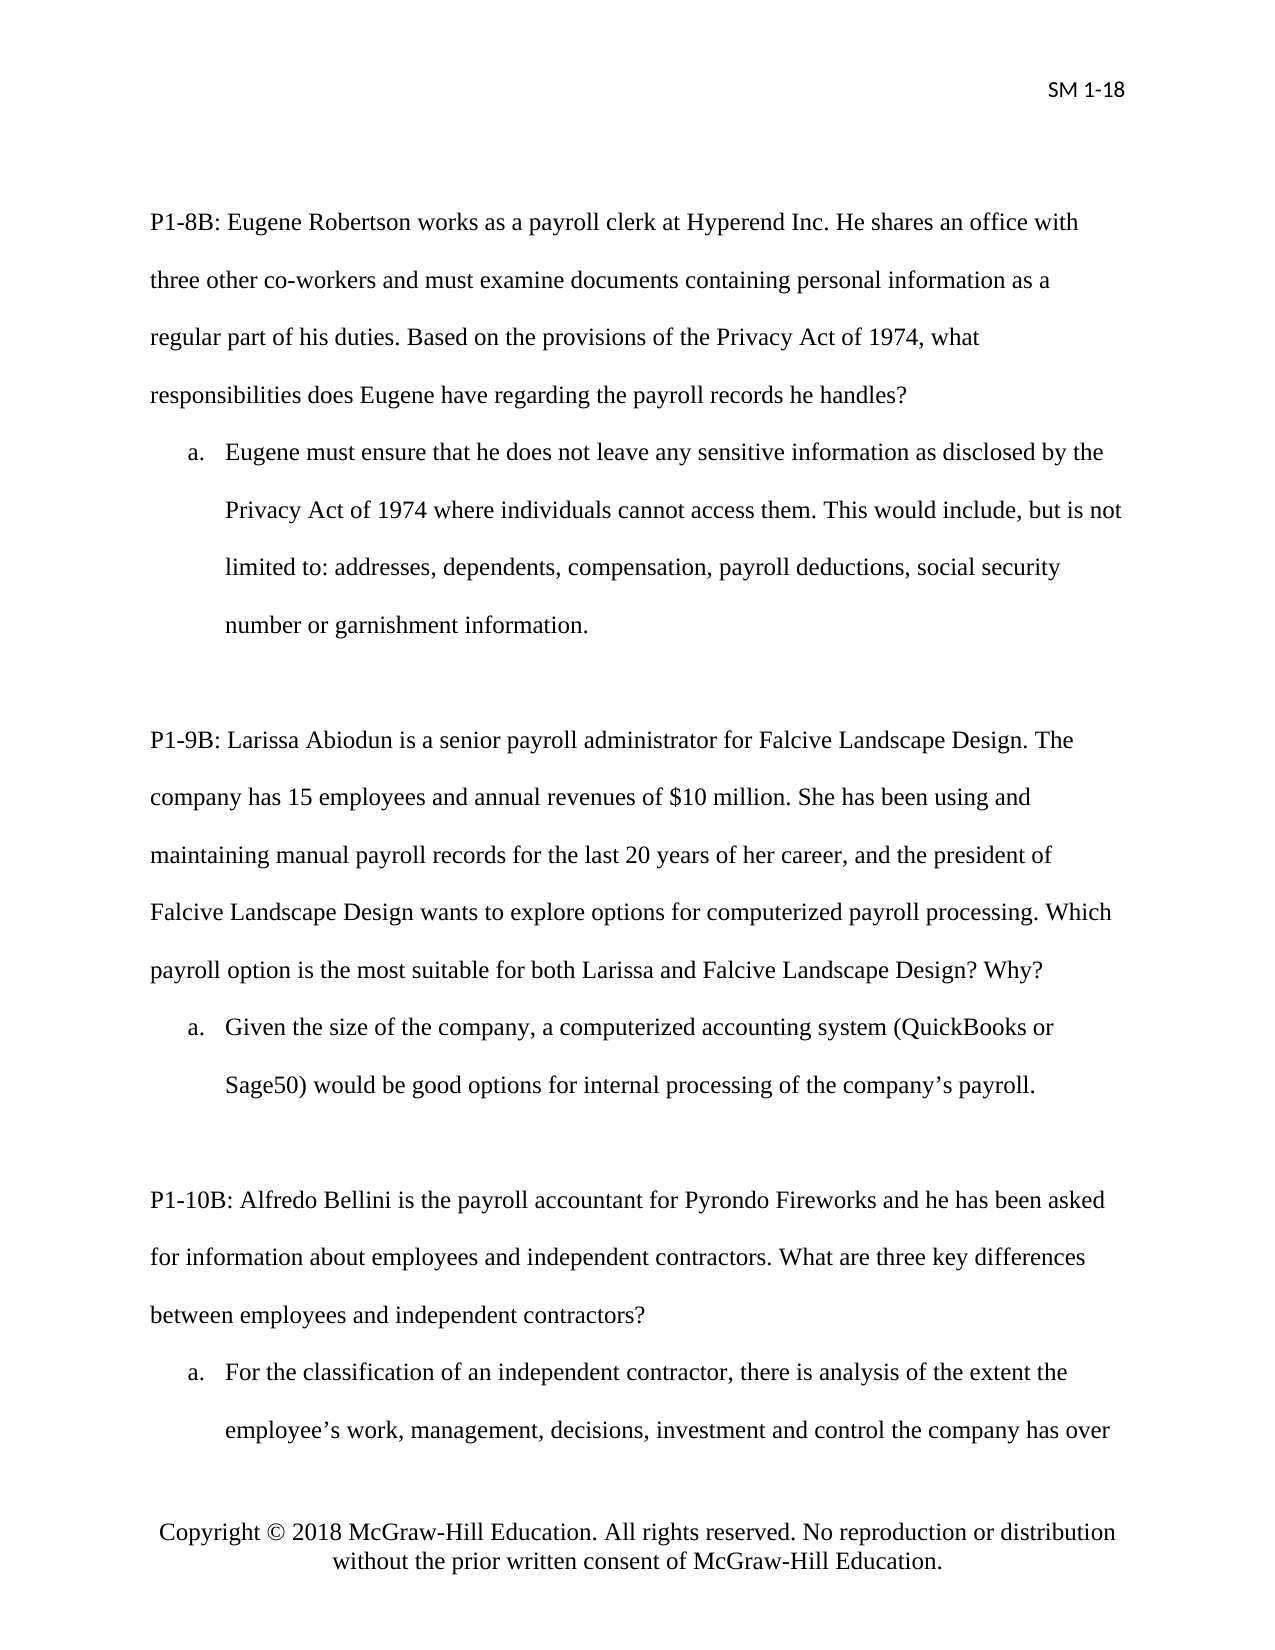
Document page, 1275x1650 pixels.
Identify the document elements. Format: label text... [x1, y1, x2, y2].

list Eugene must ensure that he does not leave any sensitive information as disclosed by the Privacy Act of 1974 where individuals cannot access them. This would include, but is not limited to: addresses, dependents, compensation, payroll deductions, social security number or garnishment information. [187, 437, 1125, 639]
list Given the size of the company, a computerized accounting system (QuickBooks or Sage50) would be good options for internal processing of the company’s payroll. [187, 1012, 1125, 1099]
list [187, 1357, 1125, 1444]
text P1-9B: Larissa Abiodun is a senior payroll administrator for Falcive Landscape Design. The company has 15 employees and annual revenues of $10 million. She has been using and maintaining manual payroll records for the last 20 years of her career, and the president of Falcive Landscape Design wants to explore options for computerized payroll processing. Which payroll option is the most suitable for both Larissa and Falcive Landscape Design? Why? [150, 725, 1125, 984]
text P1-10B: Alfredo Bellini is the payroll accountant for Pyrondo Fireworks and he has been asked for information about employees and independent contractors. What are three key differences between employees and independent contractors? [150, 1185, 1125, 1329]
text P1-8B: Eugene Robertson works as a payroll clerk at Hyperend Inc. He shares an office with three other co-workers and must examine documents containing personal information as a regular part of his duties. Based on the provisions of the Privacy Act of 1974, what responsibilities does Eugene have regarding the payroll records he handles? [150, 207, 1125, 409]
